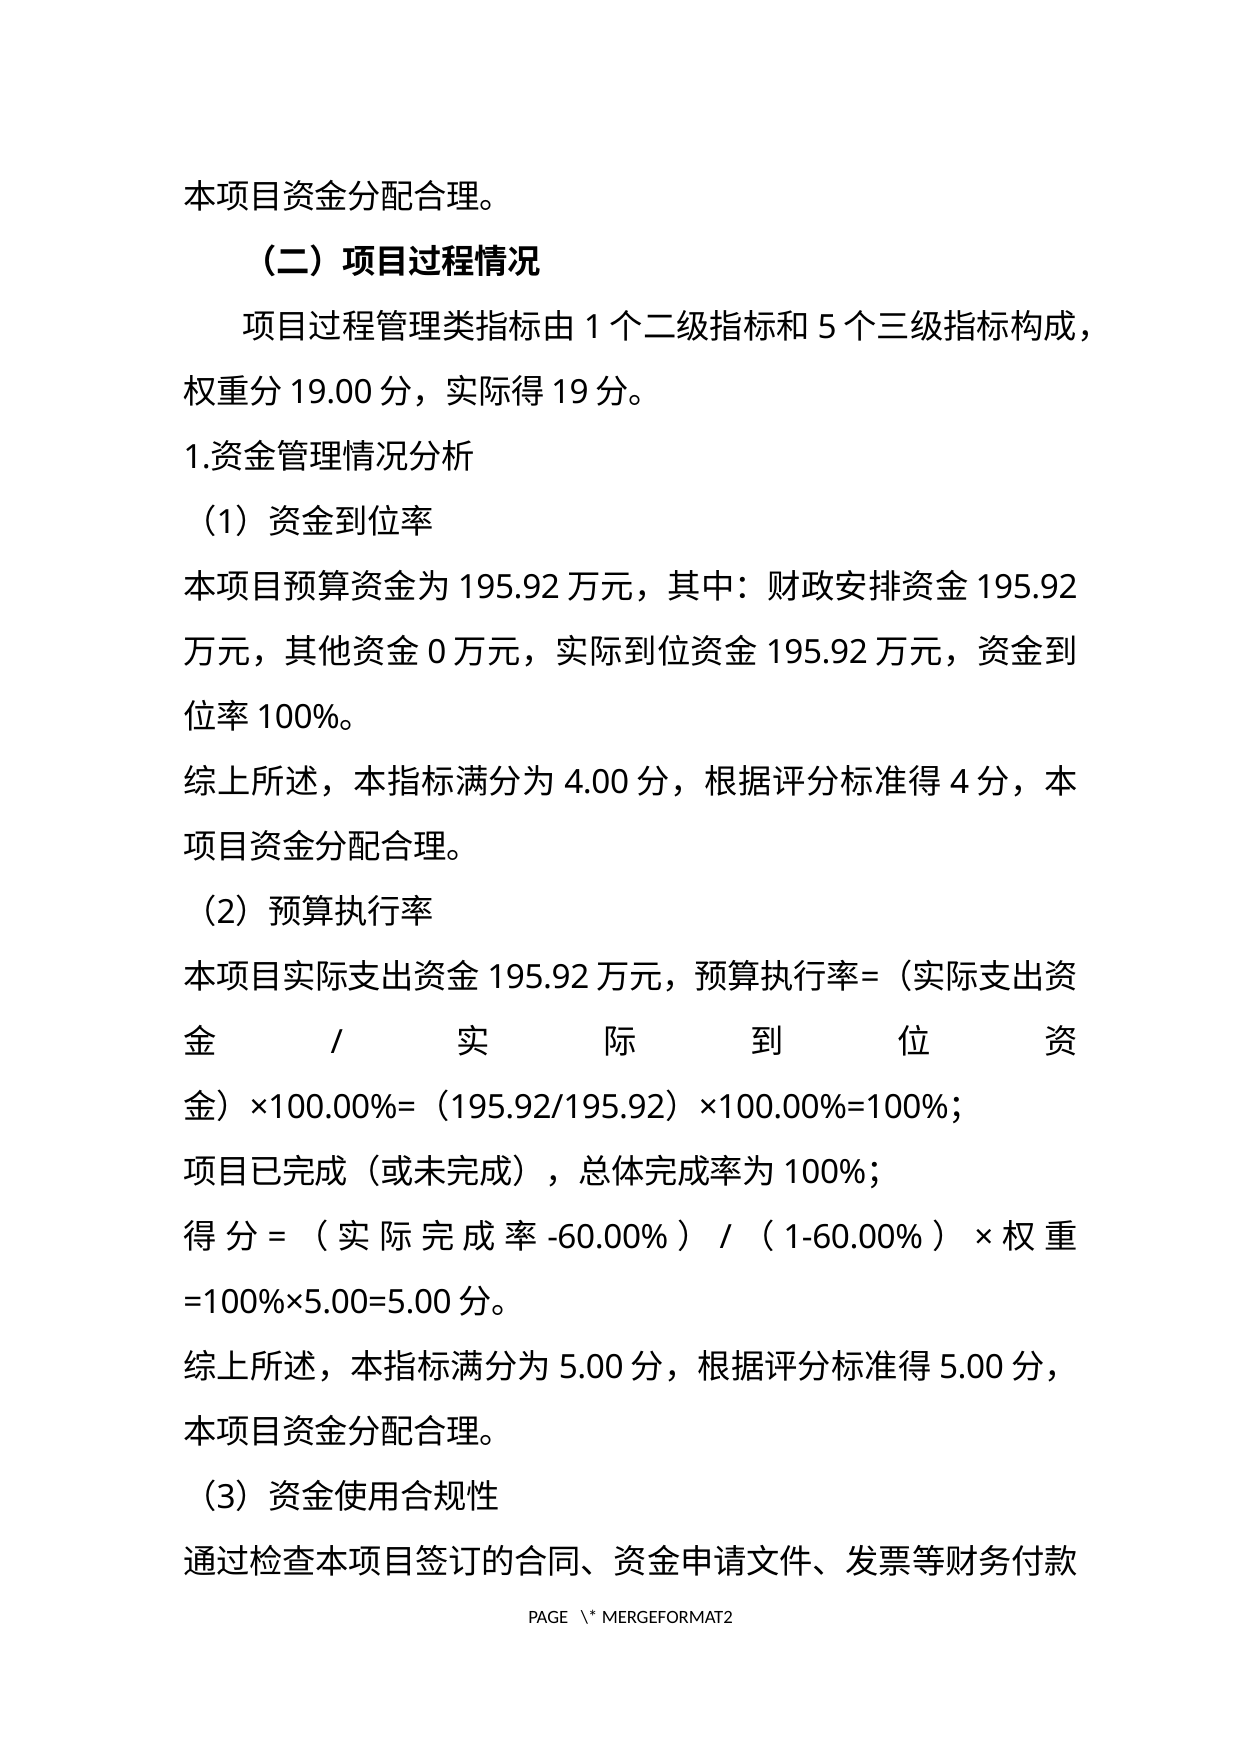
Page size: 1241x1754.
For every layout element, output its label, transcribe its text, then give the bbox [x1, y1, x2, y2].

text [183, 162, 1078, 227]
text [183, 292, 1078, 1592]
text （二）项目过程情况 [183, 227, 1078, 292]
